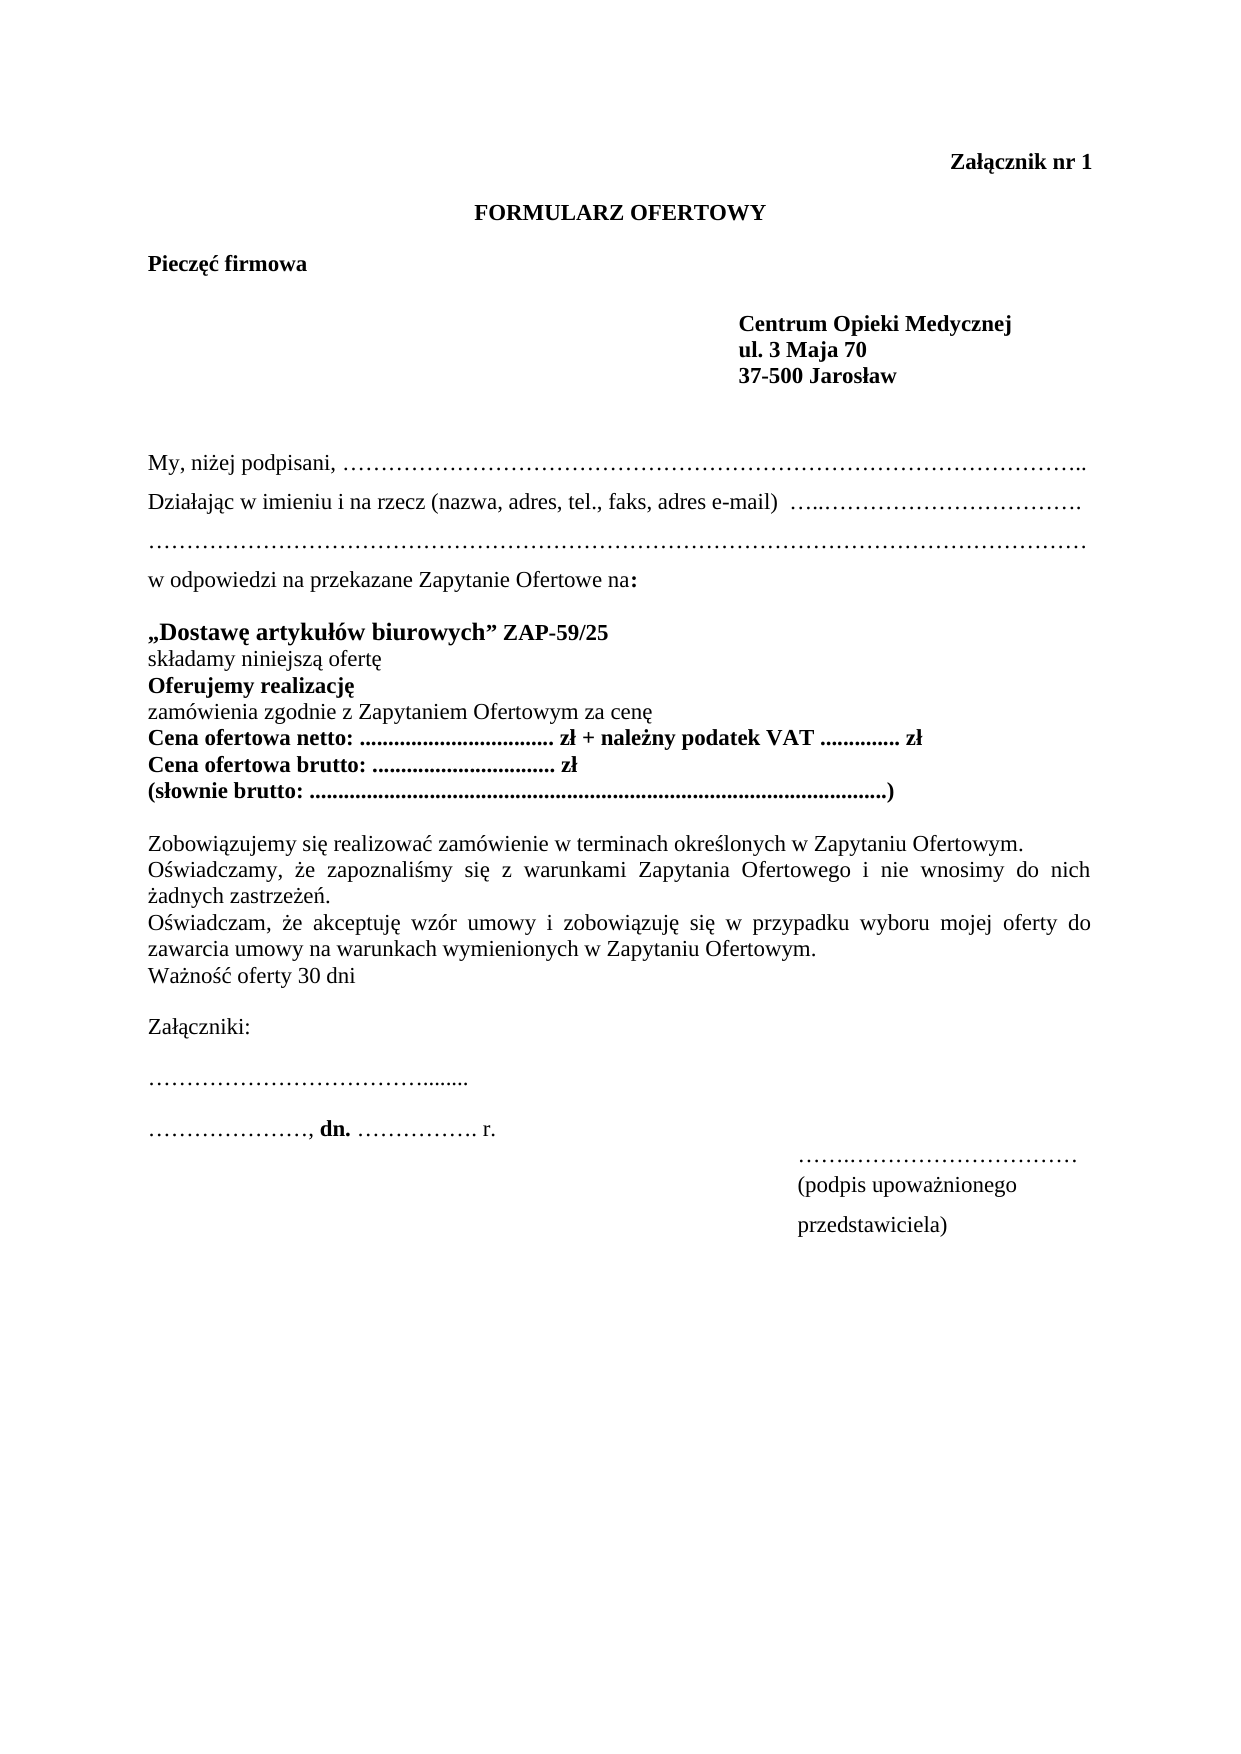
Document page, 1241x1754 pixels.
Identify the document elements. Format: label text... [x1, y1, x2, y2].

text Załącznik nr 1 [148, 148, 1092, 174]
text „Dostawę artykułów biurowych” ZAP-59/25 [148, 617, 1092, 645]
text FORMULARZ OFERTOWY [148, 199, 1092, 225]
text Załączniki: [148, 1013, 1092, 1039]
text (słownie brutto: .....................................................................................................) [148, 777, 1092, 803]
text ul. 3 Maja 70 [738, 336, 1092, 362]
text Oferujemy realizację [148, 672, 1092, 698]
text zamówienia zgodnie z Zapytaniem Ofertowym za cenę [148, 698, 1092, 724]
text w odpowiedzi na przekazane Zapytanie Ofertowe na: [148, 566, 1092, 592]
text Centrum Opieki Medycznej [738, 310, 1092, 336]
text 37-500 Jarosław [738, 362, 1092, 389]
text Cena ofertowa brutto: ................................ zł [148, 751, 1092, 777]
text Oświadczamy, że zapoznaliśmy się z warunkami Zapytania Ofertowego i nie wnosimy do nich żadnych zastrzeżeń. [148, 856, 1092, 909]
text …………………………………………………………………………………………………………… [148, 527, 1092, 553]
text Działając w imieniu i na rzecz (nazwa, adres, tel., faks, adres e-mail) …..……………………………. [148, 488, 1092, 514]
text Oświadczam, że akceptuję wzór umowy i zobowiązuję się w przypadku wyboru mojej oferty do zawarcia umowy na warunkach wymienionych w Zapytaniu Ofertowym. [148, 909, 1092, 962]
text Cena ofertowa netto: .................................. zł + należny podatek VAT .............. zł [148, 724, 1092, 751]
text (podpis upoważnionego przedstawiciela) [797, 1171, 1092, 1237]
text Zobowiązujemy się realizować zamówienie w terminach określonych w Zapytaniu Ofertowym. [148, 830, 1092, 856]
title …………………, dn. ……………. r. [148, 1115, 1092, 1141]
text …….………………………… [797, 1141, 1092, 1167]
text ………………………………........ [148, 1064, 1092, 1090]
title Pieczęć firmowa [148, 250, 1092, 276]
text My, niżej podpisani, …………………………………………………………………………………….. [148, 449, 1092, 475]
text Ważność oferty 30 dni [148, 962, 1092, 988]
text składamy niniejszą ofertę [148, 645, 1092, 672]
